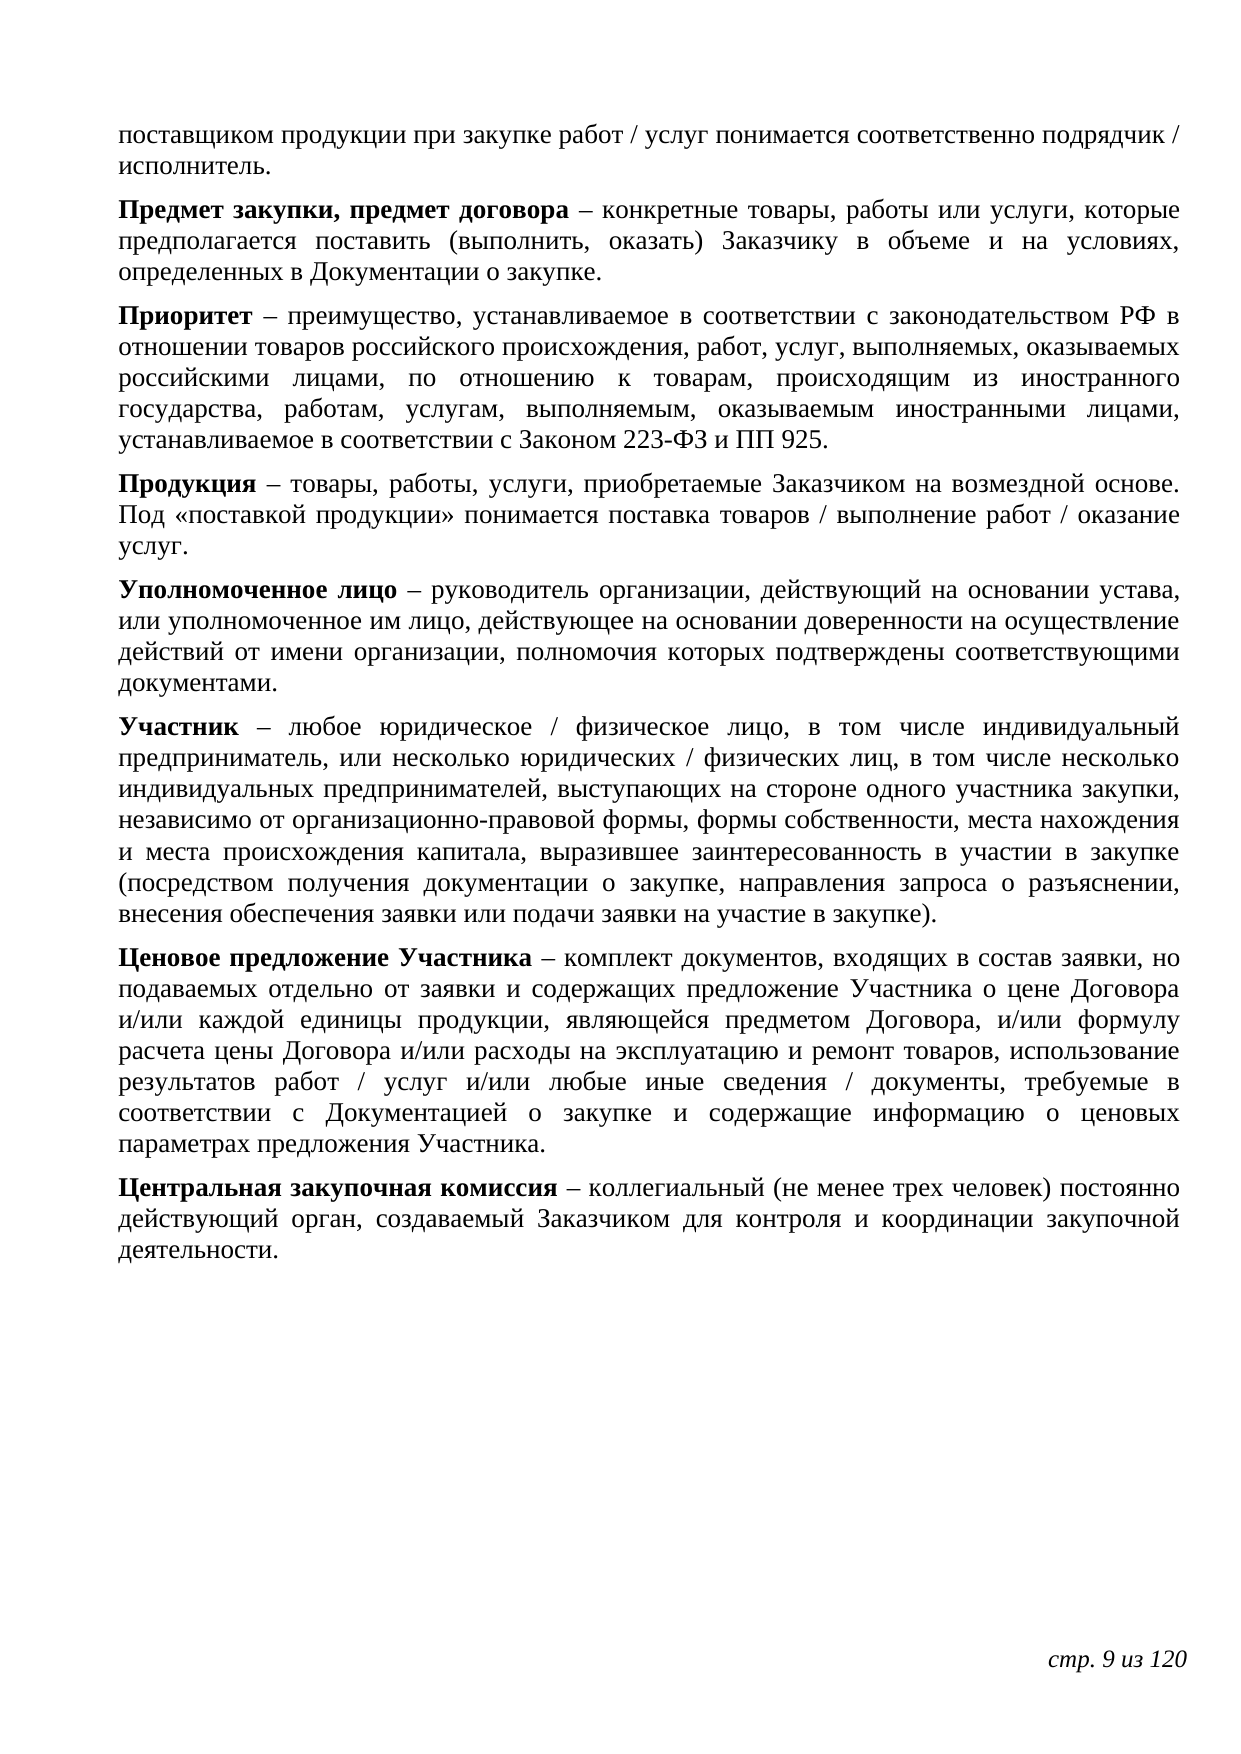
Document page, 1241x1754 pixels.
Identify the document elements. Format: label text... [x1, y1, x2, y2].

text Ценовое предложение Участника – комплект документов, входящих в состав заявки, но подаваемых отдельно от заявки и содержащих предложение Участника о цене Договора и/или каждой единицы продукции, являющейся предметом Договора, и/или формулу расчета цены Договора и/или расходы на эксплуатацию и ремонт товаров, использование результатов работ / услуг и/или любые иные сведения / документы, требуемые в соответствии с Документацией о закупке и содержащие информацию о ценовых параметрах предложения Участника. [118, 941, 1181, 1159]
text Приоритет – преимущество, устанавливаемое в соответствии с законодательством РФ в отношении товаров российского происхождения, работ, услуг, выполняемых, оказываемых российскими лицами, по отношению к товарам, происходящим из иностранного государства, работам, услугам, выполняемым, оказываемым иностранными лицами, устанавливаемое в соответствии с Законом 223-ФЗ и ПП 925. [118, 299, 1181, 454]
text Предмет закупки, предмет договора – конкретные товары, работы или услуги, которые предполагается поставить (выполнить, оказать) Заказчику в объеме и на условиях, определенных в Документации о закупке. [118, 193, 1181, 286]
text Участник – любое юридическое / физическое лицо, в том числе индивидуальный предприниматель, или несколько юридических / физических лиц, в том числе несколько индивидуальных предпринимателей, выступающих на стороне одного участника закупки, независимо от организационно-правовой формы, формы собственности, места нахождения и места происхождения капитала, выразившее заинтересованность в участии в закупке (посредством получения документации о закупке, направления запроса о разъяснении, внесения обеспечения заявки или подачи заявки на участие в закупке). [118, 710, 1181, 928]
text Уполномоченное лицо – руководитель организации, действующий на основании устава, или уполномоченное им лицо, действующее на основании доверенности на осуществление действий от имени организации, полномочия которых подтверждены соответствующими документами. [118, 573, 1181, 698]
text Продукция – товары, работы, услуги, приобретаемые Заказчиком на возмездной основе. Под «поставкой продукции» понимается поставка товаров / выполнение работ / оказание услуг. [118, 467, 1181, 561]
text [118, 118, 1181, 180]
text Центральная закупочная комиссия – коллегиальный (не менее трех человек) постоянно действующий орган, создаваемый Заказчиком для контроля и координации закупочной деятельности. [118, 1171, 1181, 1264]
